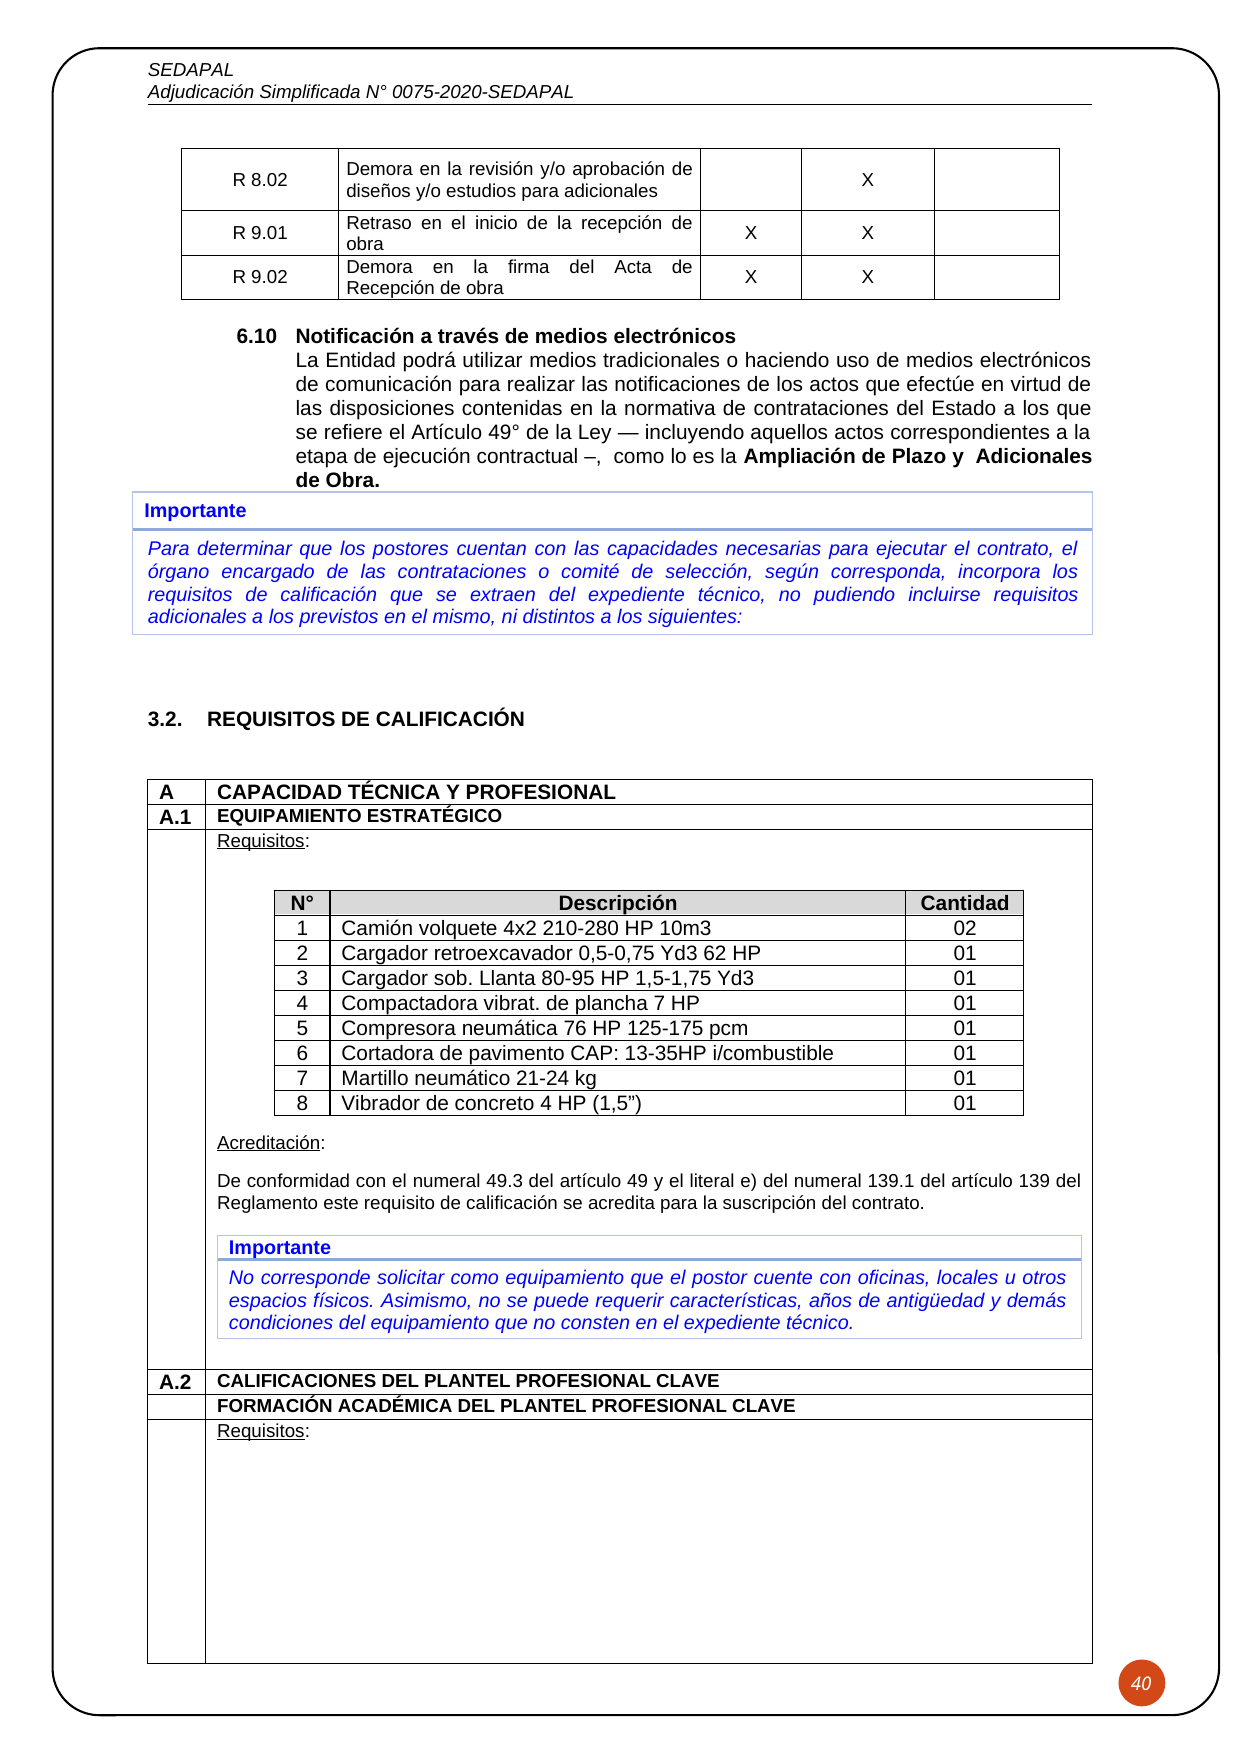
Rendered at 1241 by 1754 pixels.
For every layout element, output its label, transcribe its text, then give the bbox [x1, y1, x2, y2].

table_cell X [802, 256, 934, 299]
table_cell Demora en la revisión y/o aprobación de diseños y/o estudios para adicionales [339, 149, 700, 210]
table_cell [206, 1420, 1092, 1663]
table_cell Retraso en el inicio de la recepción de obra [339, 211, 700, 254]
table_cell X [701, 256, 801, 299]
table_cell [148, 1395, 205, 1419]
table_cell [148, 830, 205, 1369]
table_cell A.1 [148, 805, 205, 829]
table_header A [148, 780, 205, 804]
table_cell R 9.01 [182, 211, 338, 254]
table_cell [935, 211, 1059, 254]
table_cell X [802, 149, 934, 210]
table_cell R 9.02 [182, 256, 338, 299]
table_cell R 8.02 [182, 149, 338, 210]
table_cell A.2 [148, 1370, 205, 1394]
table_cell X [701, 211, 801, 254]
text La Entidad podrá utilizar medios tradicionales o haciendo uso de medios electrónicos de comunicación para realizar las notificaciones de los actos que efectúe en virtud de las disposiciones contenidas en la normativa de contrataciones del Estado a los que se refiere el Artículo 49° de la Ley — incluyendo aquellos actos correspondientes a la etapa de ejecución contractual –, como lo es la Ampliación de Plazo y Adicionales de Obra. [295, 348, 1092, 491]
table_cell [935, 256, 1059, 299]
table_cell EQUIPAMIENTO ESTRATÉGICO [206, 805, 1092, 829]
table_cell FORMACIÓN ACADÉMICA DEL PLANTEL PROFESIONAL CLAVE [206, 1395, 1092, 1419]
table_cell CALIFICACIONES DEL PLANTEL PROFESIONAL CLAVE [206, 1370, 1092, 1394]
table_cell X [802, 211, 934, 254]
table_cell [148, 1420, 205, 1663]
table_cell [935, 149, 1059, 210]
list REQUISITOS DE CALIFICACIÓN [148, 707, 1092, 731]
table_header Importante [133, 493, 1092, 528]
list Notificación a través de medios electrónicos [236, 324, 1092, 348]
table_cell [701, 149, 801, 210]
table_cell Para determinar que los postores cuentan con las capacidades necesarias para ejecutar el contrato, el órgano encargado de las contrataciones o comité de selección, según corresponda, incorpora los requisitos de calificación que se extraen del expediente técnico, no pudiendo incluirse requisitos adicionales a los previstos en el mismo, ni distintos a los siguientes: [133, 531, 1092, 634]
table_cell Demora en la firma del Acta de Recepción de obra [339, 256, 700, 299]
table_header CAPACIDAD TÉCNICA Y PROFESIONAL [206, 780, 1092, 804]
